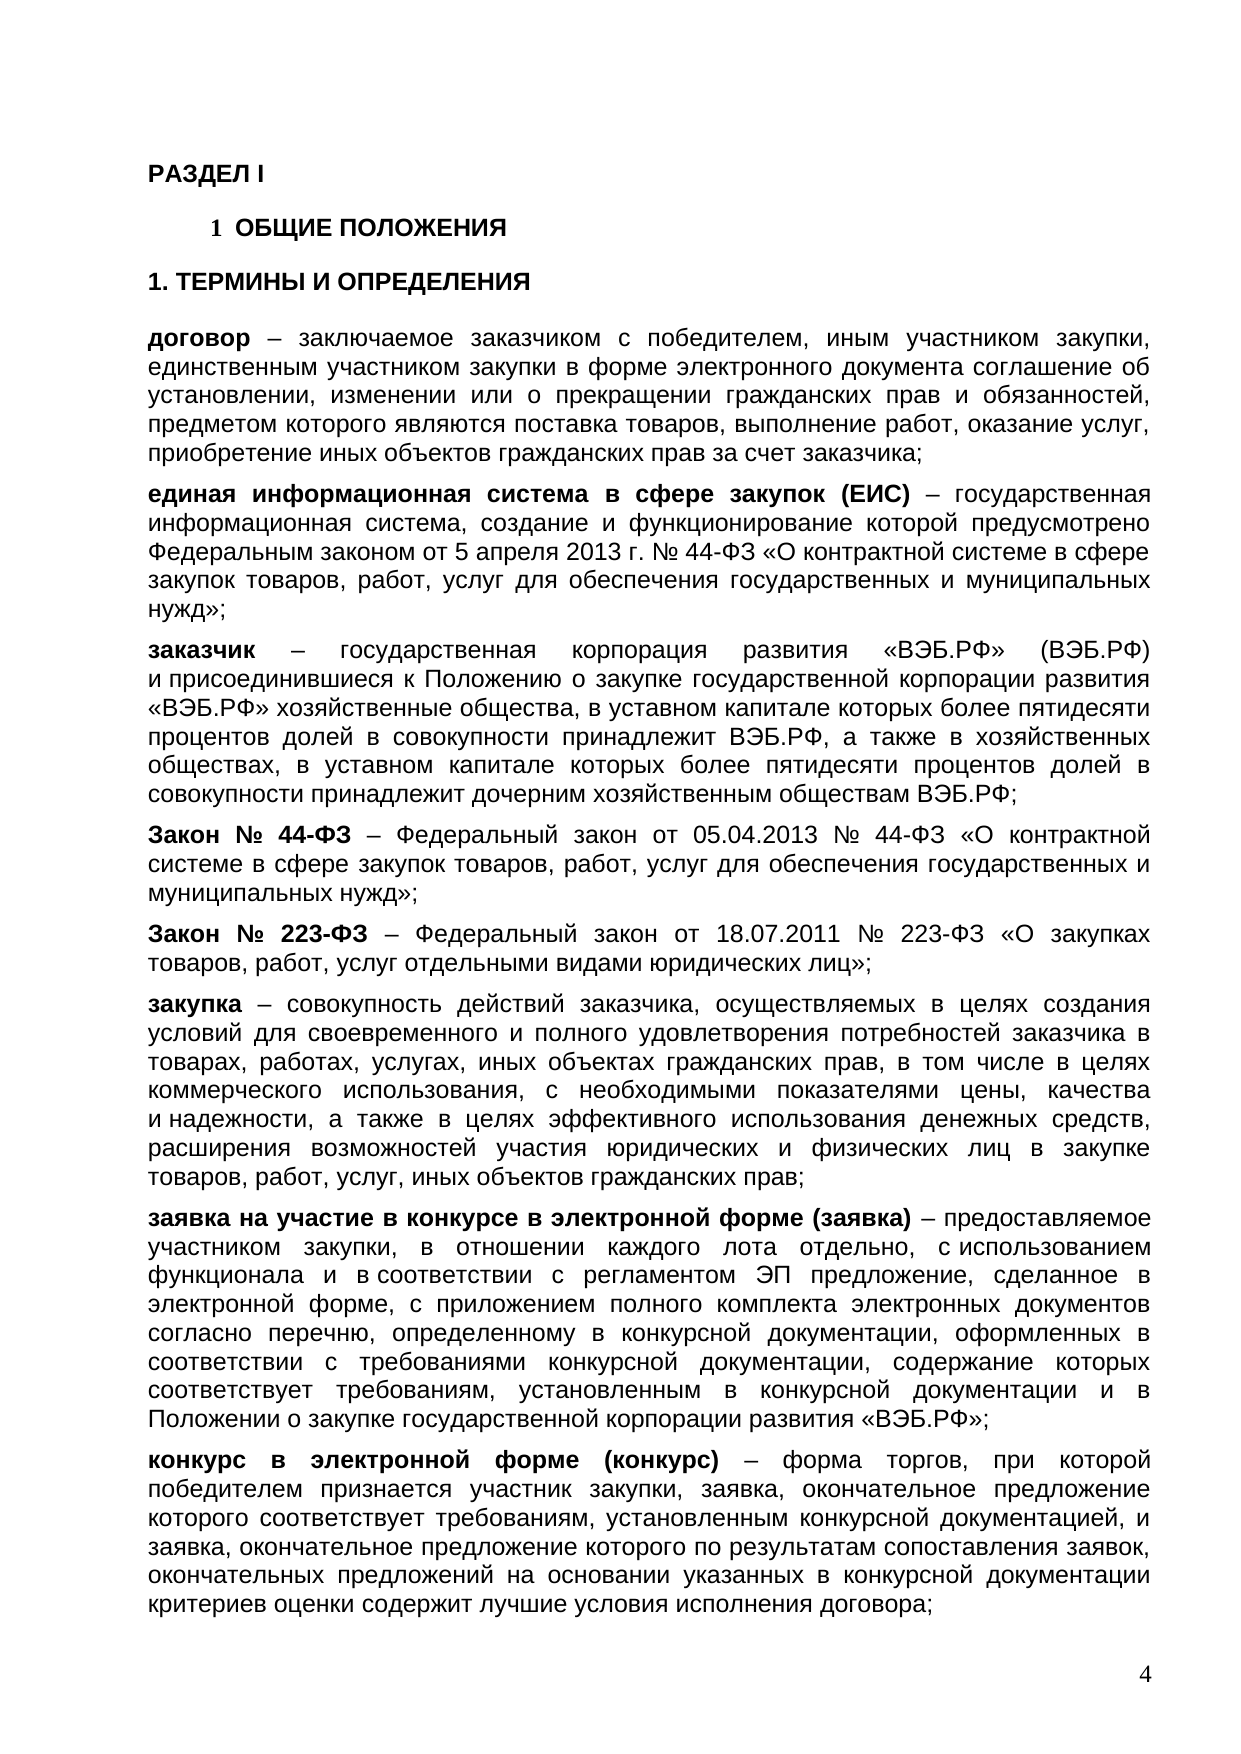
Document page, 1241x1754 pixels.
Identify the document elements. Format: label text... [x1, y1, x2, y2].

subtitle Термины и определения [148, 267, 1152, 296]
list РАЗДЕЛ I ОБЩИЕ ПОЛОЖЕНИЯ [148, 159, 1152, 188]
text закупка – совокупность действий заказчика, осуществляемых в целях создания условий для своевременного и полного удовлетворения потребностей заказчика в товарах, работах, услугах, иных объектах гражданских прав, в том числе в целях коммерческого использования, с необходимыми показателями цены, качества и надежности, а также в целях эффективного использования денежных средств, расширения возможностей участия юридических и физических лиц в закупке товаров, работ, услуг, иных объектов гражданских прав; [148, 989, 1152, 1190]
text конкурс в электронной форме (конкурс) – форма торгов, при которой победителем признается участник закупки, заявка, окончательное предложение которого соответствует требованиям, установленным конкурсной документацией, и заявка, окончательное предложение которого по результатам сопоставления заявок, окончательных предложений на основании указанных в конкурсной документации критериев оценки содержит лучшие условия исполнения договора; [148, 1445, 1152, 1618]
text Закон № 44-ФЗ – Федеральный закон от 05.04.2013 № 44-ФЗ «О контрактной системе в сфере закупок товаров, работ, услуг для обеспечения государственных и муниципальных нужд»; [148, 820, 1152, 906]
text договор – заключаемое заказчиком с победителем, иным участником закупки, единственным участником закупки в форме электронного документа соглашение об установлении, изменении или о прекращении гражданских прав и обязанностей, предметом которого являются поставка товаров, выполнение работ, оказание услуг, приобретение иных объектов гражданских прав за счет заказчика; [148, 323, 1152, 466]
text заявка на участие в конкурсе в электронной форме (заявка) – предоставляемое участником закупки, в отношении каждого лота отдельно, с использованием функционала и в соответствии с регламентом ЭП предложение, сделанное в электронной форме, с приложением полного комплекта электронных документов согласно перечню, определенному в конкурсной документации, оформленных в соответствии с требованиями конкурсной документации, содержание которых соответствует требованиям, установленным в конкурсной документации и в Положении о закупке государственной корпорации развития «ВЭБ.РФ»; [148, 1203, 1152, 1433]
text Закон № 223-ФЗ – Федеральный закон от 18.07.2011 № 223-ФЗ «О закупках товаров, работ, услуг отдельными видами юридических лиц»; [148, 919, 1152, 976]
text единая информационная система в сфере закупок (ЕИС) – государственная информационная система, создание и функционирование которой предусмотрено Федеральным законом от 5 апреля 2013 г. № 44-ФЗ «О контрактной системе в сфере закупок товаров, работ, услуг для обеспечения государственных и муниципальных нужд»; [148, 479, 1152, 623]
text заказчик – государственная корпорация развития «ВЭБ.РФ» (ВЭБ.РФ) и присоединившиеся к Положению о закупке государственной корпорации развития «ВЭБ.РФ» хозяйственные общества, в уставном капитале которых более пятидесяти процентов долей в совокупности принадлежит ВЭБ.РФ, а также в хозяйственных обществах, в уставном капитале которых более пятидесяти процентов долей в совокупности принадлежит дочерним хозяйственным обществам ВЭБ.РФ; [148, 635, 1152, 808]
